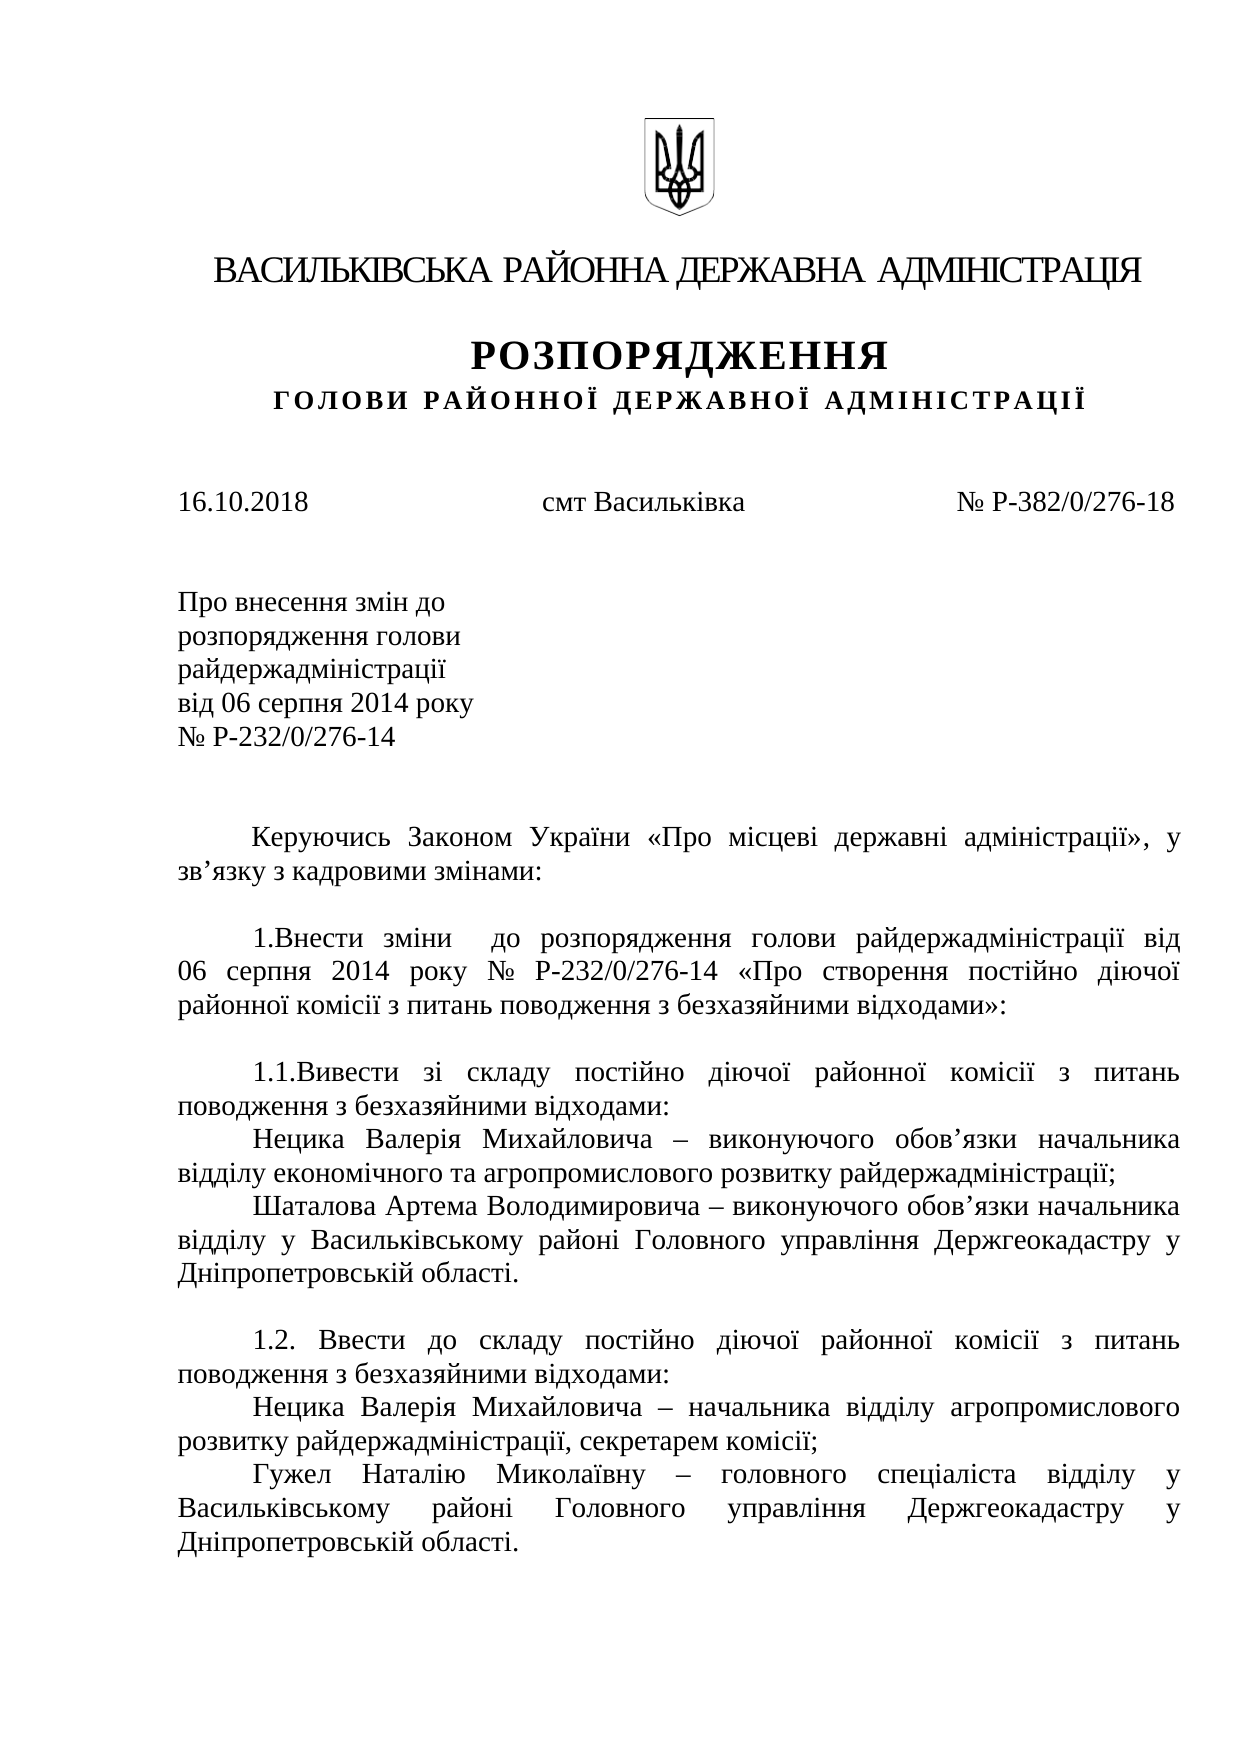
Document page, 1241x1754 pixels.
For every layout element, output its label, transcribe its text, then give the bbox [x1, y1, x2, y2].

text Гужел Наталію Миколаївну – головного спеціаліста відділу у Васильківському районі Головного управління Держгеокадастру у Дніпропетровській області. [177, 1457, 1181, 1557]
text голови районної державної адміністрації [177, 378, 1181, 417]
text від 06 серпня 2014 року [177, 685, 1181, 719]
text Керуючись Законом України «Про місцеві державні адміністрації», у зв’язку з кадровими змінами: [177, 819, 1181, 886]
list 1.Внести зміни до розпорядження голови райдержадміністрації від 06 серпня 2014 року № Р-232/0/276-14 «Про створення постійно діючої районної комісії з питань поводження з безхазяйними відходами»: [177, 920, 1181, 1021]
text райдержадміністрації [177, 652, 1181, 685]
text 1.2. Ввести до складу постійно діючої районної комісії з питань поводження з безхазяйними відходами: [177, 1322, 1181, 1389]
text РОЗПОРЯДЖЕННЯ [177, 331, 1181, 378]
text Нецика Валерія Михайловича – начальника відділу агропромислового розвитку райдержадміністрації, секретарем комісії; [177, 1389, 1181, 1457]
text Нецика Валерія Михайловича – виконуючого обов’язки начальника відділу економічного та агропромислового розвитку райдержадміністрації; [177, 1121, 1181, 1188]
text Про внесення змін до [177, 584, 1181, 618]
text 1.1.Вивести зі складу постійно діючої районної комісії з питань поводження з безхазяйними відходами: [177, 1054, 1181, 1121]
text розпорядження голови [177, 618, 1181, 652]
text ВАСИЛЬКІВСЬКА РАЙОННА ДЕРЖАВНА АДМІНІСТРАЦІЯ [177, 255, 1181, 290]
text Шаталова Артема Володимировича – виконуючого обов’язки начальника відділу у Васильківському районі Головного управління Держгеокадастру у Дніпропетровській області. [177, 1188, 1181, 1289]
text № Р-232/0/276-14 [177, 719, 1181, 752]
text 16.10.2018 смт Васильківка № Р-382/0/276-18 [177, 484, 1181, 517]
